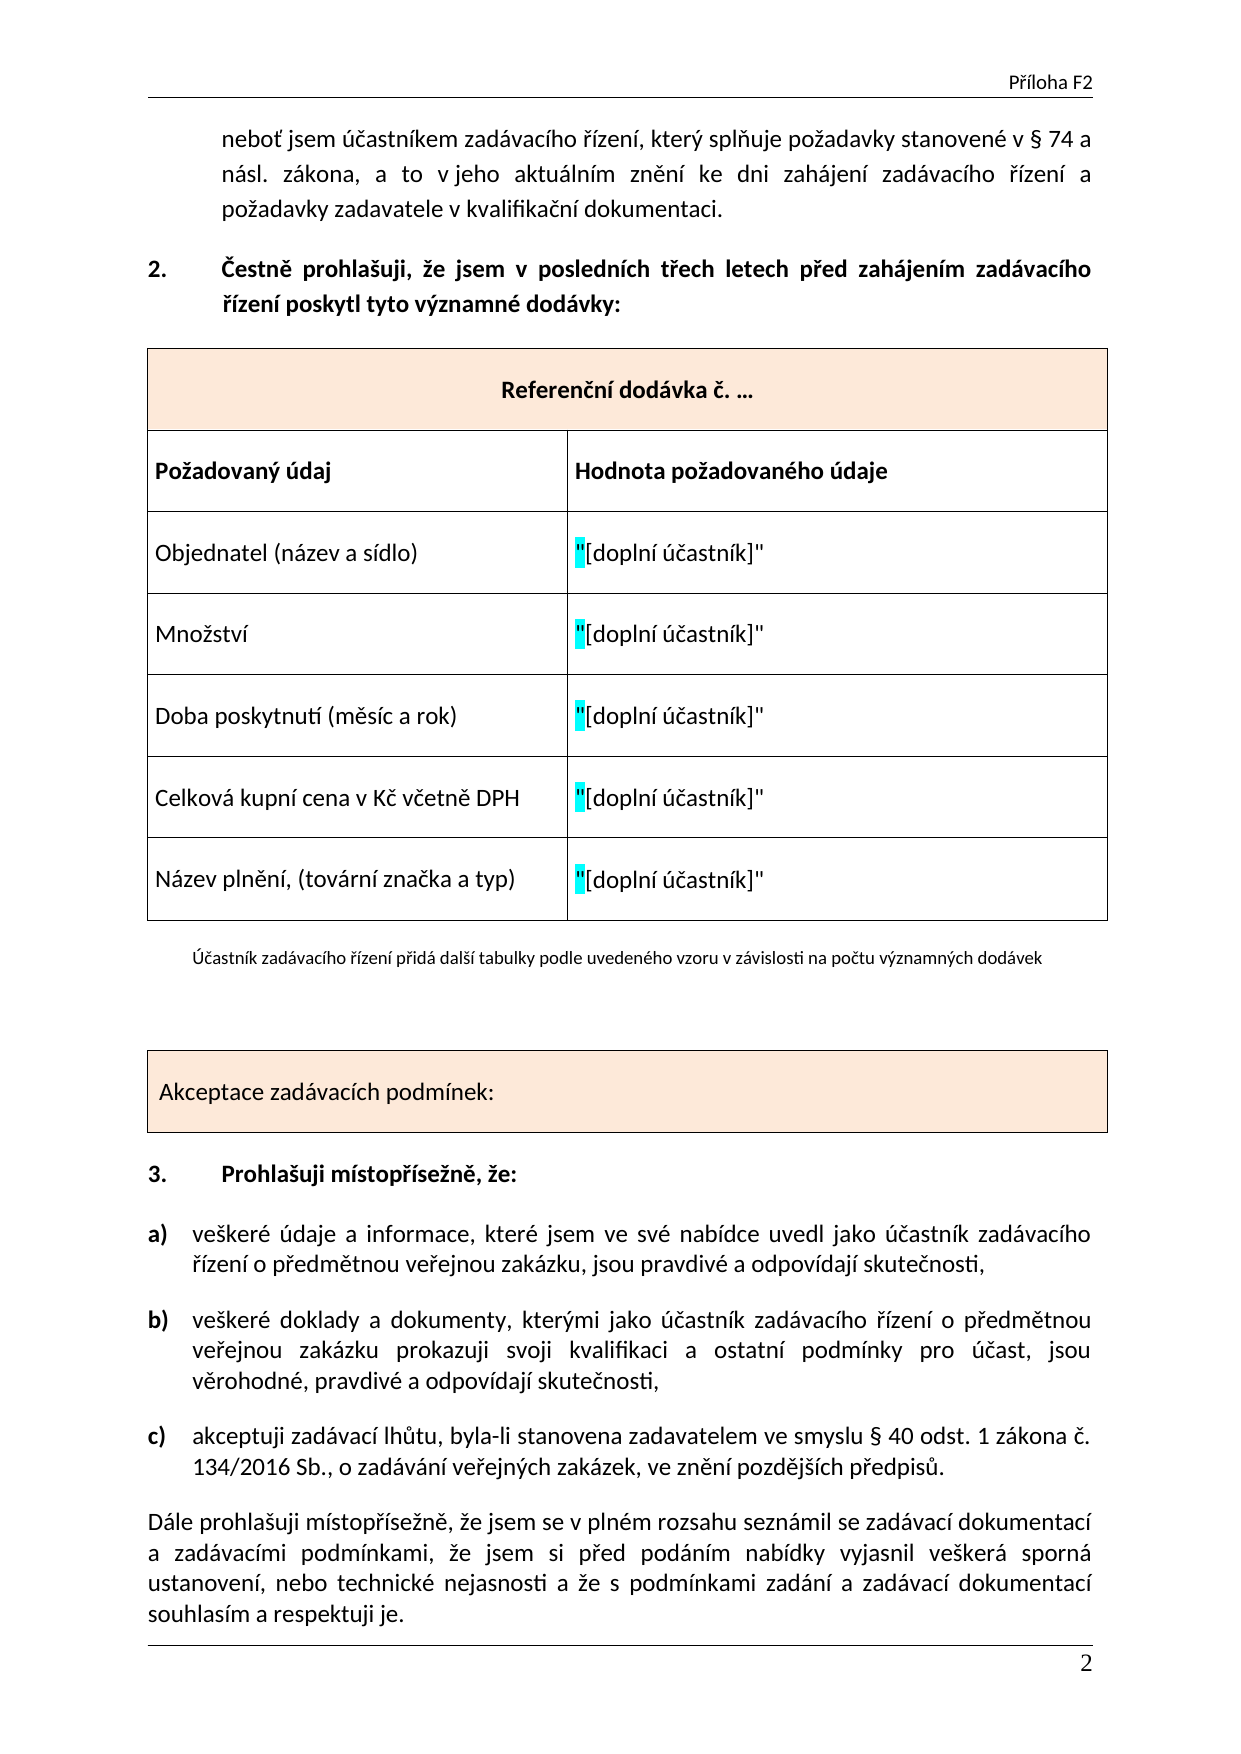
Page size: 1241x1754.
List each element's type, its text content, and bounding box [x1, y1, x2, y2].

table_cell Požadovaný údaj [148, 431, 567, 511]
table_cell Doba poskytnutí (měsíc a rok) [148, 675, 567, 756]
list akceptuji zadávací lhůtu, byla-li stanovena zadavatelem ve smyslu § 40 odst. 1 zákona č. 134/2016 Sb., o zadávání veřejných zakázek, ve znění pozdějších předpisů. [148, 1420, 1093, 1481]
text Dále prohlašuji místopřísežně, že jsem se v plném rozsahu seznámil se zadávací dokumentací a zadávacími podmínkami, že jsem si před podáním nabídky vyjasnil veškerá sporná ustanovení, nebo technické nejasnosti a že s podmínkami zadání a zadávací dokumentací souhlasím a respektuji je. [148, 1506, 1093, 1628]
table_cell Hodnota požadovaného údaje [568, 431, 1107, 511]
table_cell [568, 757, 1107, 837]
table_cell [568, 838, 1107, 920]
table_cell Název plnění, (tovární značka a typ) [148, 838, 567, 920]
list Prohlašuji místopřísežně, že: [148, 1158, 1093, 1188]
list Čestně prohlašuji, že jsem v posledních třech letech před zahájením zadávacího řízení poskytl tyto významné dodávky: [148, 253, 1093, 318]
table_cell [568, 675, 1107, 756]
list veškeré údaje a informace, které jsem ve své nabídce uvedl jako účastník zadávacího řízení o předmětnou veřejnou zakázku, jsou pravdivé a odpovídají skutečnosti, [148, 1218, 1093, 1279]
list neboť jsem účastníkem zadávacího řízení, který splňuje požadavky stanovené v § 74 a násl. zákona, a to v jeho aktuálním znění ke dni zahájení zadávacího řízení a požadavky zadavatele v kvalifikační dokumentaci. [221, 123, 1093, 223]
table_cell Objednatel (název a sídlo) [148, 512, 567, 593]
list Účastník zadávacího řízení přidá další tabulky podle uvedeného vzoru v závislosti na počtu významných dodávek [192, 946, 1122, 969]
list veškeré doklady a dokumenty, kterými jako účastník zadávacího řízení o předmětnou veřejnou zakázku prokazuji svoji kvalifikaci a ostatní podmínky pro účast, jsou věrohodné, pravdivé a odpovídají skutečnosti, [148, 1304, 1093, 1395]
table_cell Celková kupní cena v Kč včetně DPH [148, 757, 567, 837]
table_cell [568, 594, 1107, 674]
table_cell [568, 512, 1107, 593]
table_header Referenční dodávka č. … [148, 349, 1107, 429]
table_header Akceptace zadávacích podmínek: [148, 1051, 1107, 1132]
table_cell Množství [148, 594, 567, 674]
